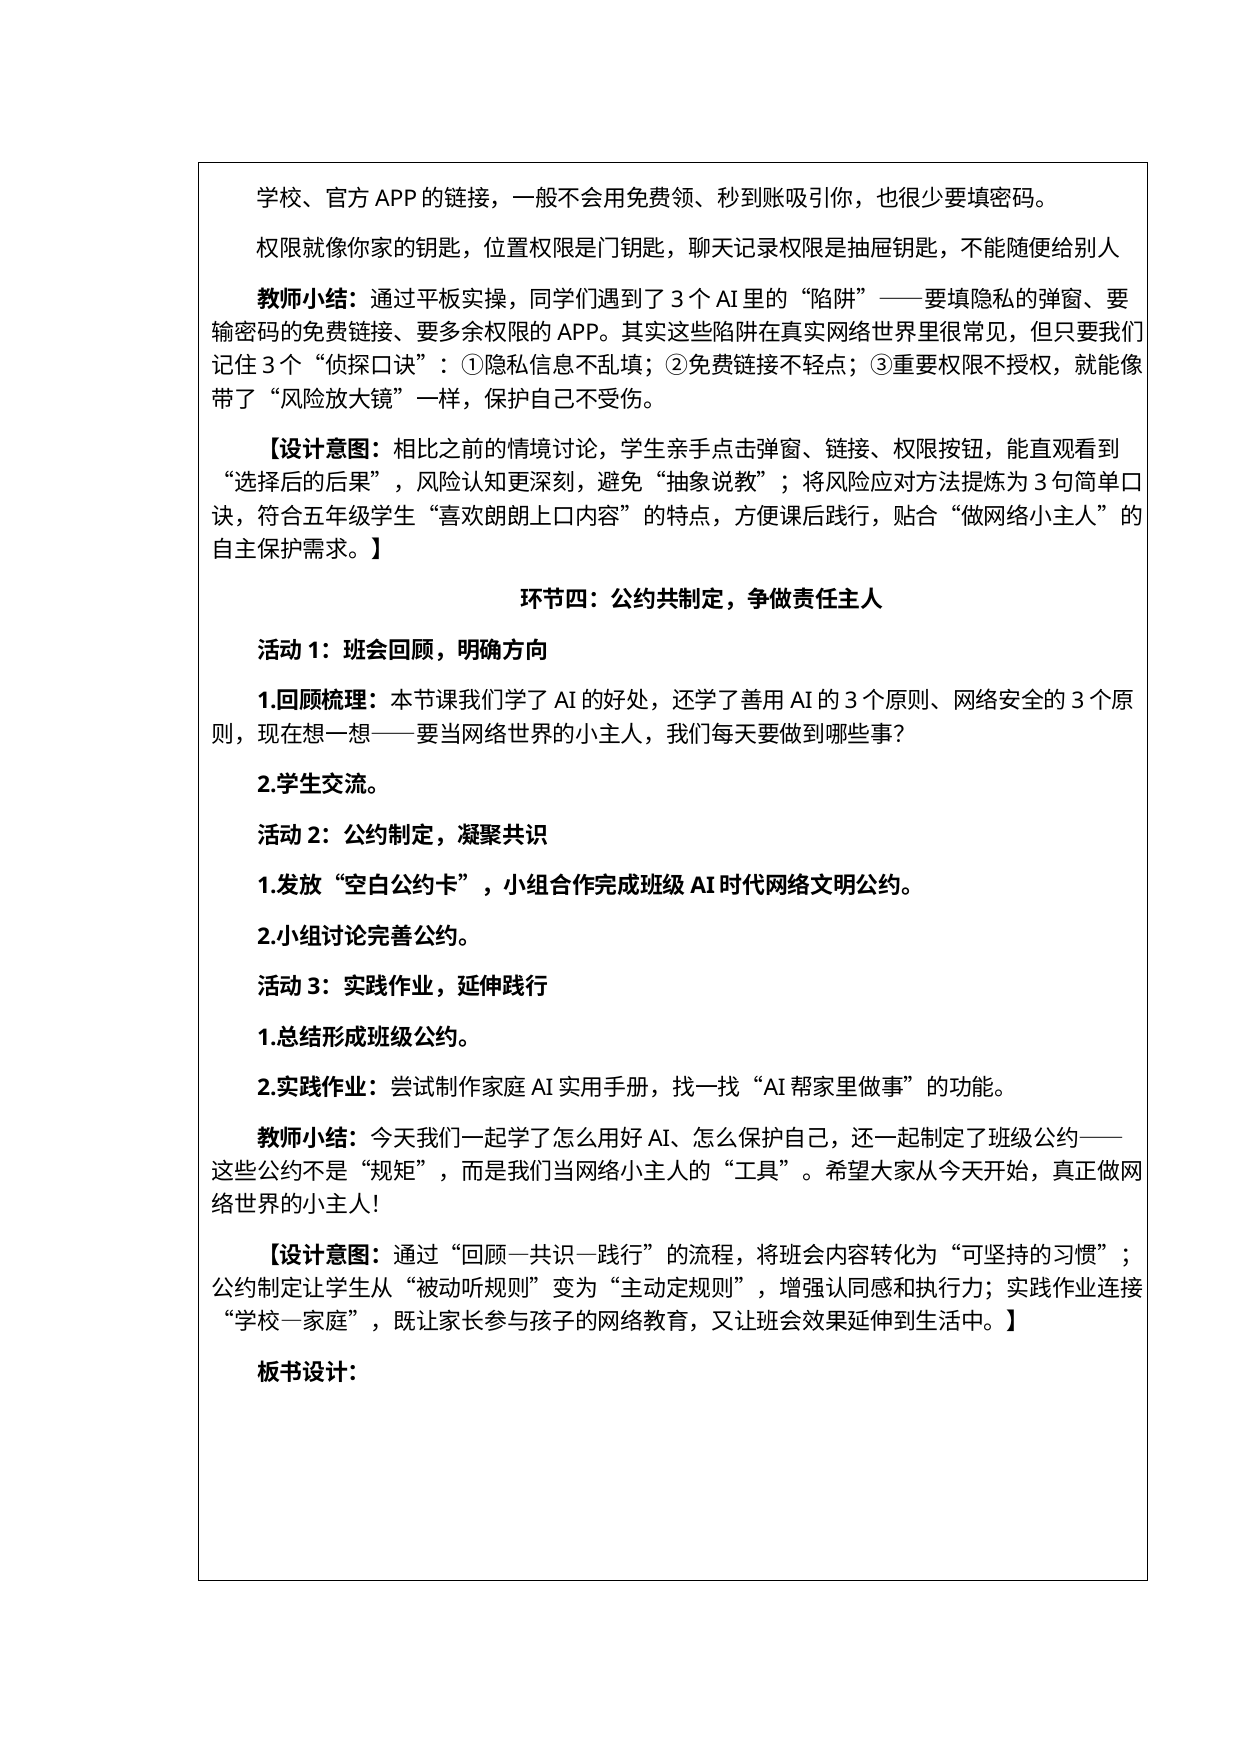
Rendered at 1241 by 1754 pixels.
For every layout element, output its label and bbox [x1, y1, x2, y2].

table_cell [199, 163, 1147, 1580]
